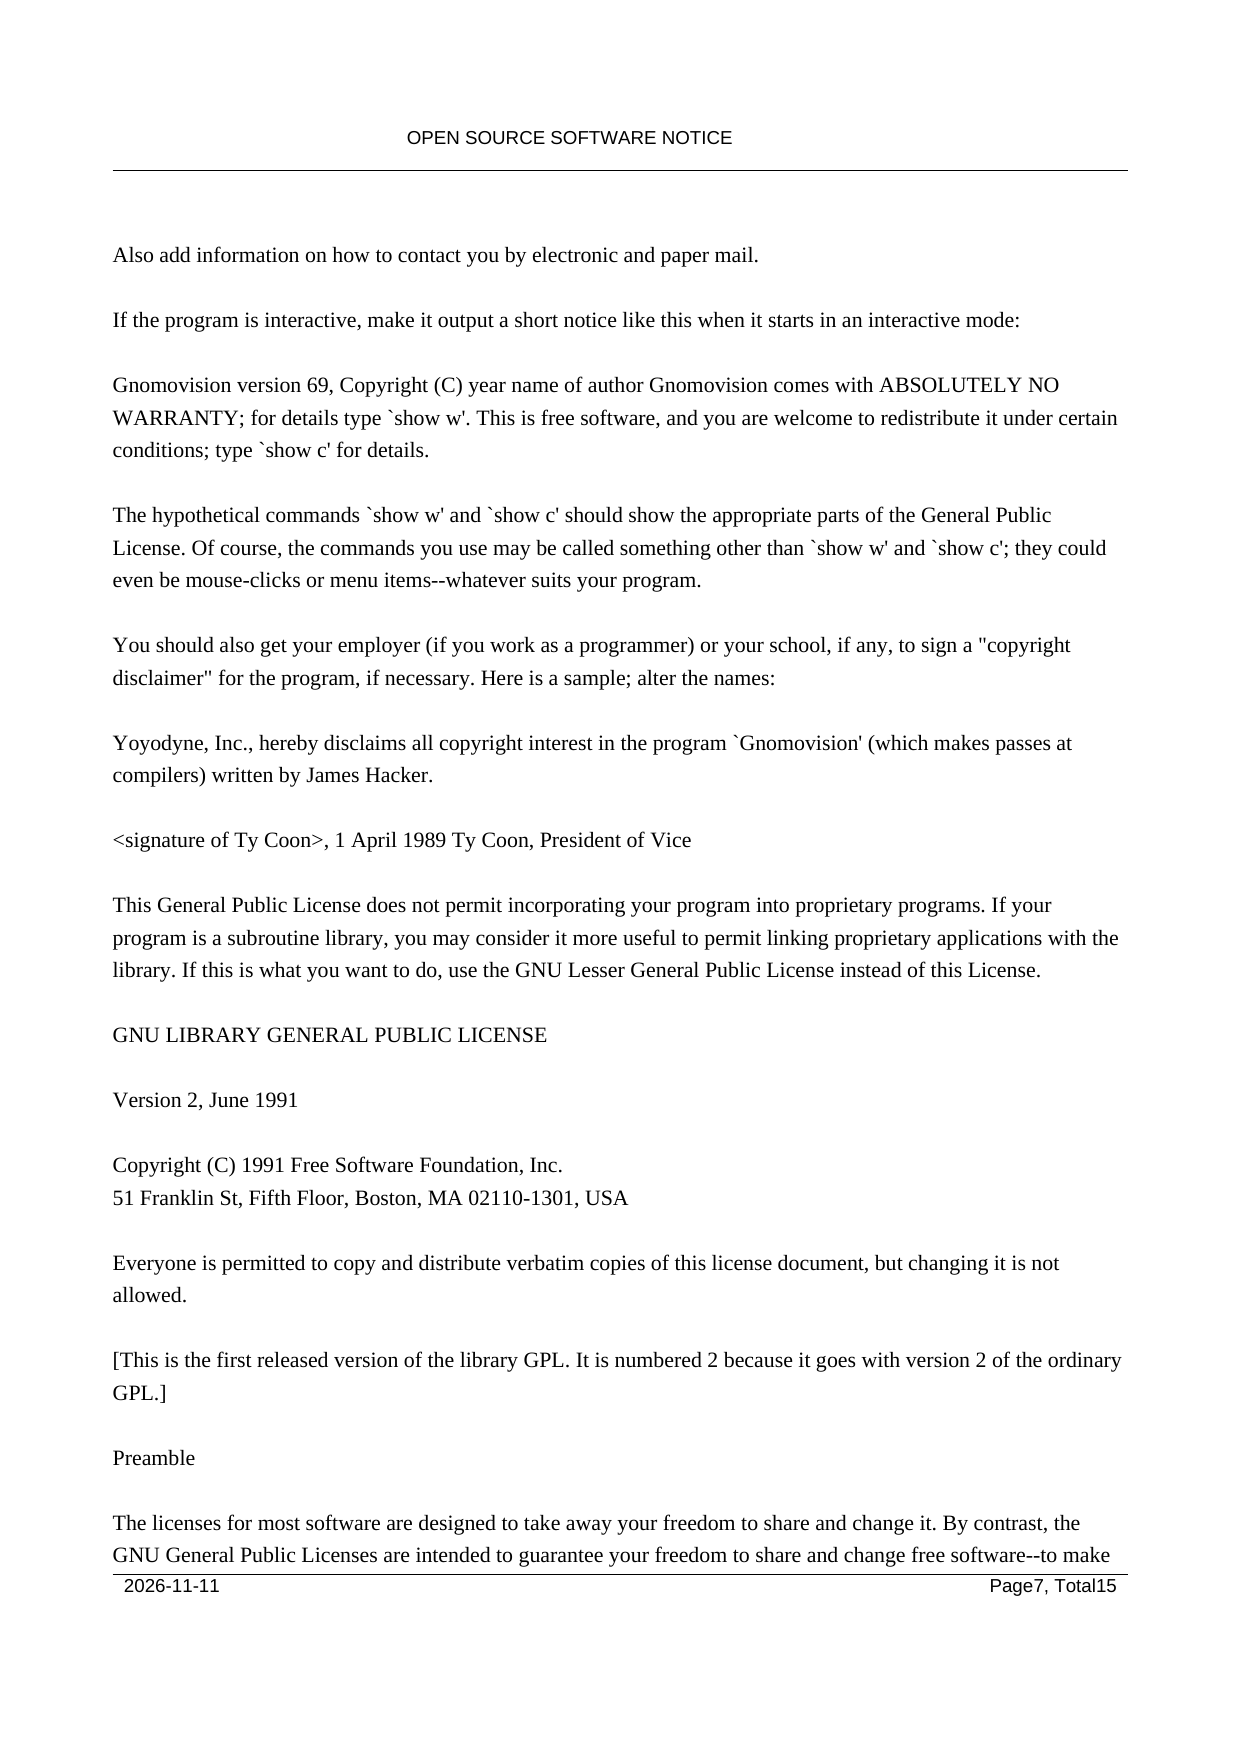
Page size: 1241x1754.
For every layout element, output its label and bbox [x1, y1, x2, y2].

text [112, 206, 1128, 1571]
